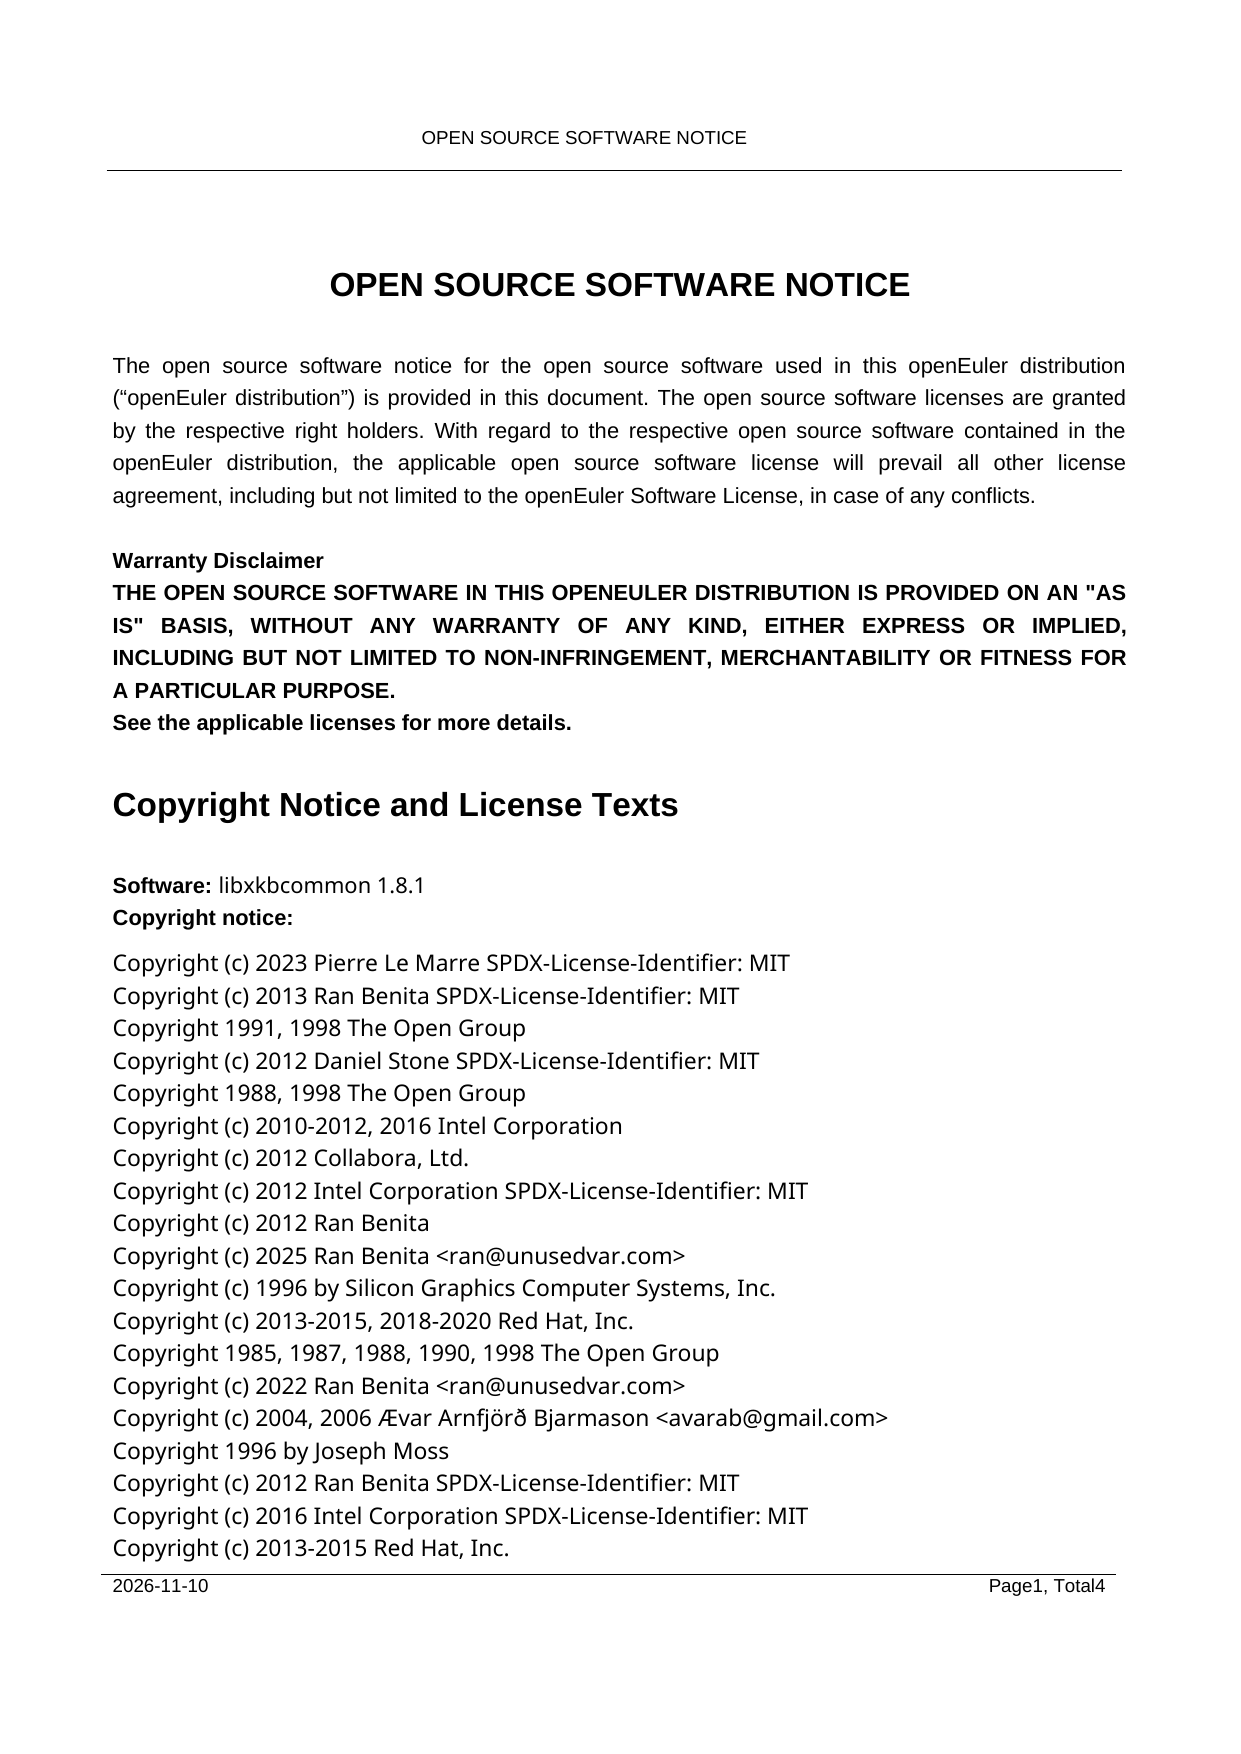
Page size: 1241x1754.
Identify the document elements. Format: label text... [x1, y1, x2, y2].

text THE OPEN SOURCE SOFTWARE IN THIS OPENEULER DISTRIBUTION IS PROVIDED ON AN "AS IS" BASIS, WITHOUT ANY WARRANTY OF ANY KIND, EITHER EXPRESS OR IMPLIED, INCLUDING BUT NOT LIMITED TO NON-INFRINGEMENT, MERCHANTABILITY OR FITNESS FOR A PARTICULAR PURPOSE. See the applicable licenses for more details. [112, 576, 1128, 739]
text The open source software notice for the open source software used in this openEuler distribution (“openEuler distribution”) is provided in this document. The open source software licenses are granted by the respective right holders. With regard to the respective open source software contained in the openEuler distribution, the applicable open source software license will prevail all other license agreement, including but not limited to the openEuler Software License, in case of any conflicts. [112, 349, 1128, 511]
title Software: libxkbcommon 1.8.1 [112, 869, 1128, 901]
text Copyright Notice and License Texts [112, 771, 1128, 836]
text Copyright notice: [112, 901, 1128, 934]
text Warranty Disclaimer [112, 544, 1128, 576]
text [112, 947, 1128, 1564]
text OPEN SOURCE SOFTWARE NOTICE [112, 251, 1128, 316]
